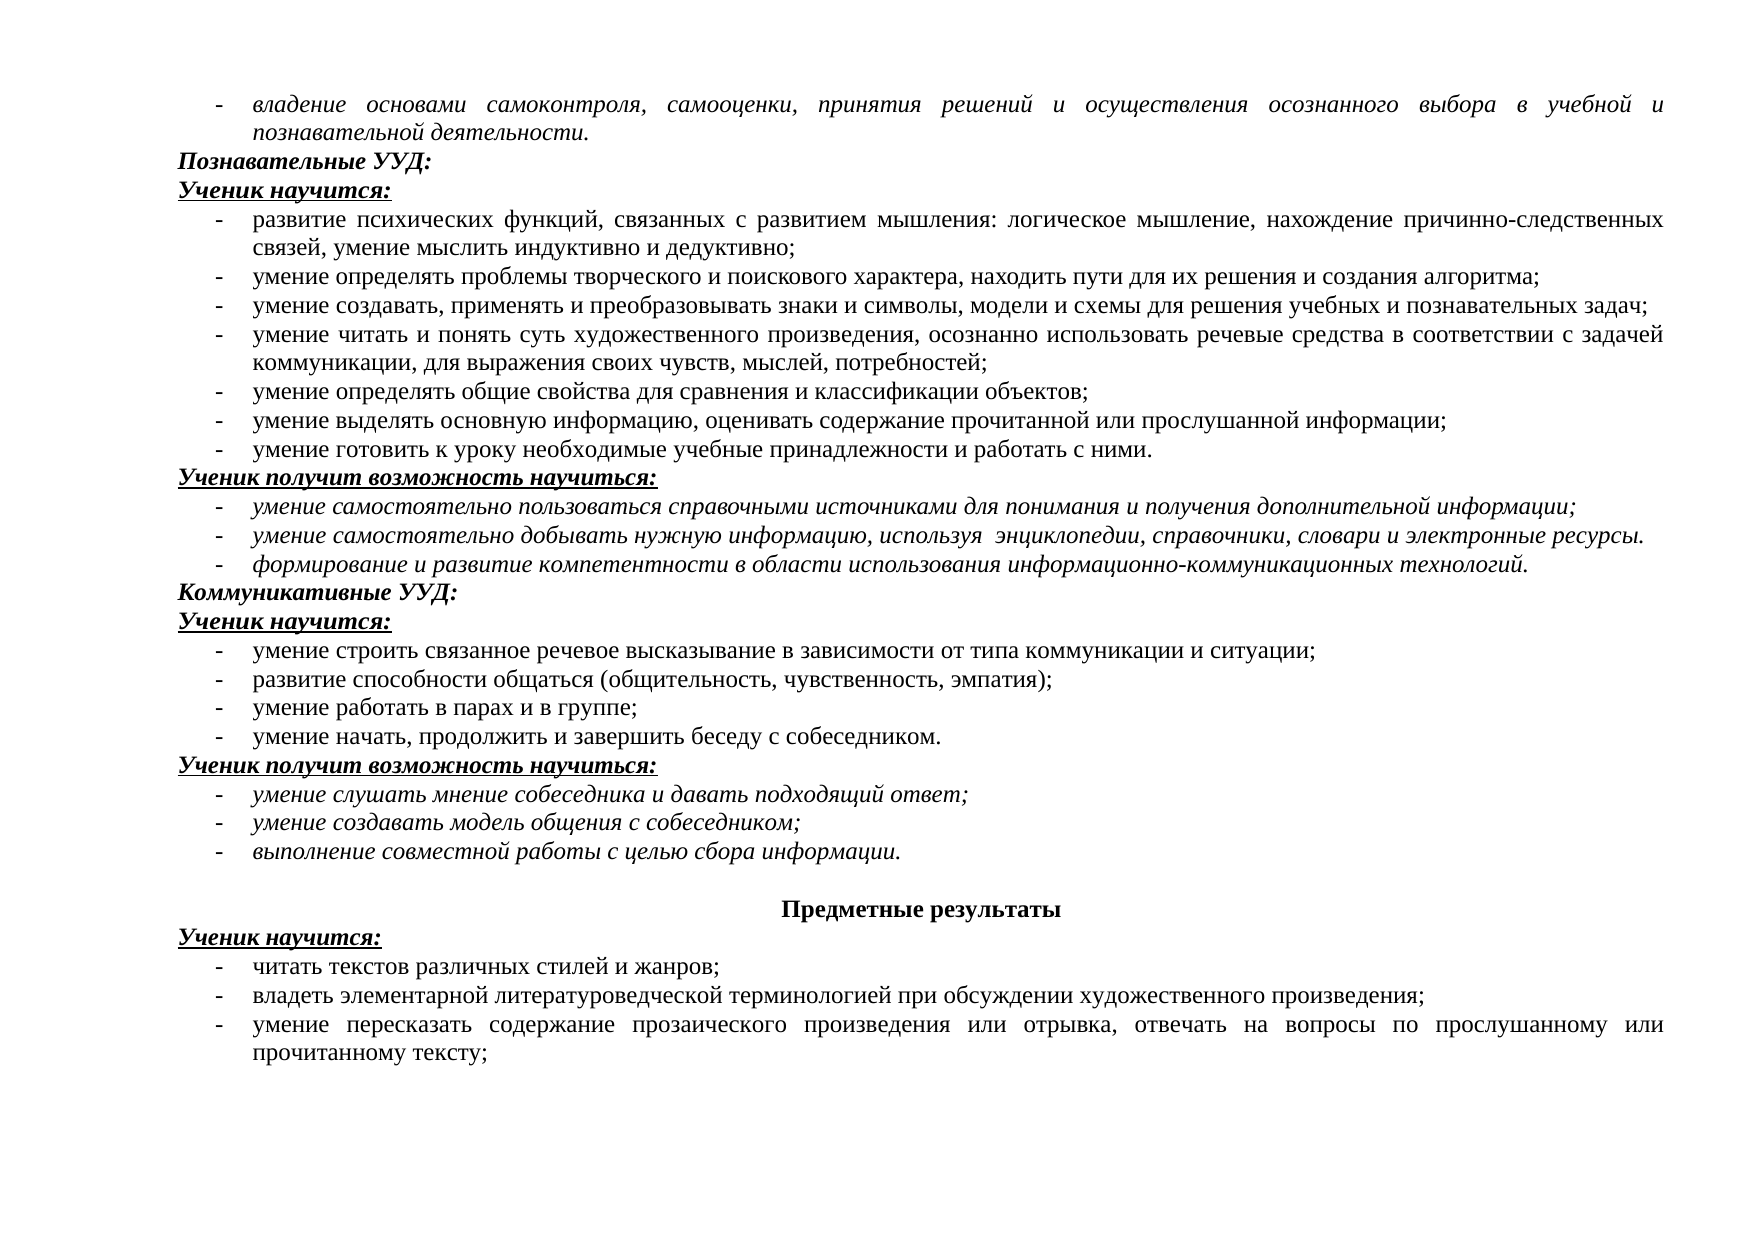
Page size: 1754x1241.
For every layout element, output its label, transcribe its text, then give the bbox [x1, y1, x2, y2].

list умение создавать, применять и преобразовывать знаки и символы, модели и схемы для решения учебных и познавательных задач; [215, 290, 1665, 319]
list умение пересказать содержание прозаического произведения или отрывка, отвечать на вопросы по прослушанному или прочитанному тексту; [215, 1009, 1665, 1066]
list умение выделять основную информацию, оценивать содержание прочитанной или прослушанной информации; [215, 405, 1665, 434]
list умение работать в парах и в группе; [215, 692, 1665, 721]
list умение определять проблемы творческого и поискового характера, находить пути для их решения и создания алгоритма; [215, 261, 1665, 290]
list выполнение совместной работы с целью сбора информации. [215, 836, 1665, 865]
list умение начать, продолжить и завершить беседу с собеседником. [215, 721, 1665, 750]
list владение основами самоконтроля, самооценки, принятия решений и осуществления осознанного выбора в учебной и познавательной деятельности. [215, 89, 1665, 146]
list читать текстов различных стилей и жанров; [215, 951, 1665, 980]
list умение строить связанное речевое высказывание в зависимости от типа коммуникации и ситуации; [215, 635, 1665, 664]
list владеть элементарной литературоведческой терминологией при обсуждении художественного произведения; [215, 980, 1665, 1009]
list формирование и развитие компетентности в области использования информационно-коммуникационных технологий. [215, 549, 1665, 577]
list умение готовить к уроку необходимые учебные принадлежности и работать с ними. [215, 434, 1665, 462]
list развитие способности общаться (общительность, чувственность, эмпатия); [215, 664, 1665, 692]
text Ученик получит возможность научиться: [177, 462, 1665, 491]
list умение читать и понять суть художественного произведения, осознанно использовать речевые средства в соответствии с задачей коммуникации, для выражения своих чувств, мыслей, потребностей; [215, 319, 1665, 376]
text Предметные результаты [177, 894, 1665, 922]
text Ученик получит возможность научиться: [177, 750, 1665, 779]
list развитие психических функций, связанных с развитием мышления: логическое мышление, нахождение причинно-следственных связей, умение мыслить индуктивно и дедуктивно; [215, 204, 1665, 261]
list умение определять общие свойства для сравнения и классификации объектов; [215, 376, 1665, 405]
list умение создавать модель общения с собеседником; [215, 807, 1665, 836]
text Ученик научится: [177, 606, 1665, 635]
list умение самостоятельно добывать нужную информацию, используя энциклопедии, справочники, словари и электронные ресурсы. [215, 520, 1665, 549]
list умение слушать мнение собеседника и давать подходящий ответ; [215, 779, 1665, 807]
text Познавательные УУД: [177, 146, 1665, 175]
text Коммуникативные УУД: [177, 577, 1665, 606]
text Ученик научится: [177, 175, 1665, 204]
list умение самостоятельно пользоваться справочными источниками для понимания и получения дополнительной информации; [215, 491, 1665, 520]
text Ученик научится: [177, 922, 1665, 951]
